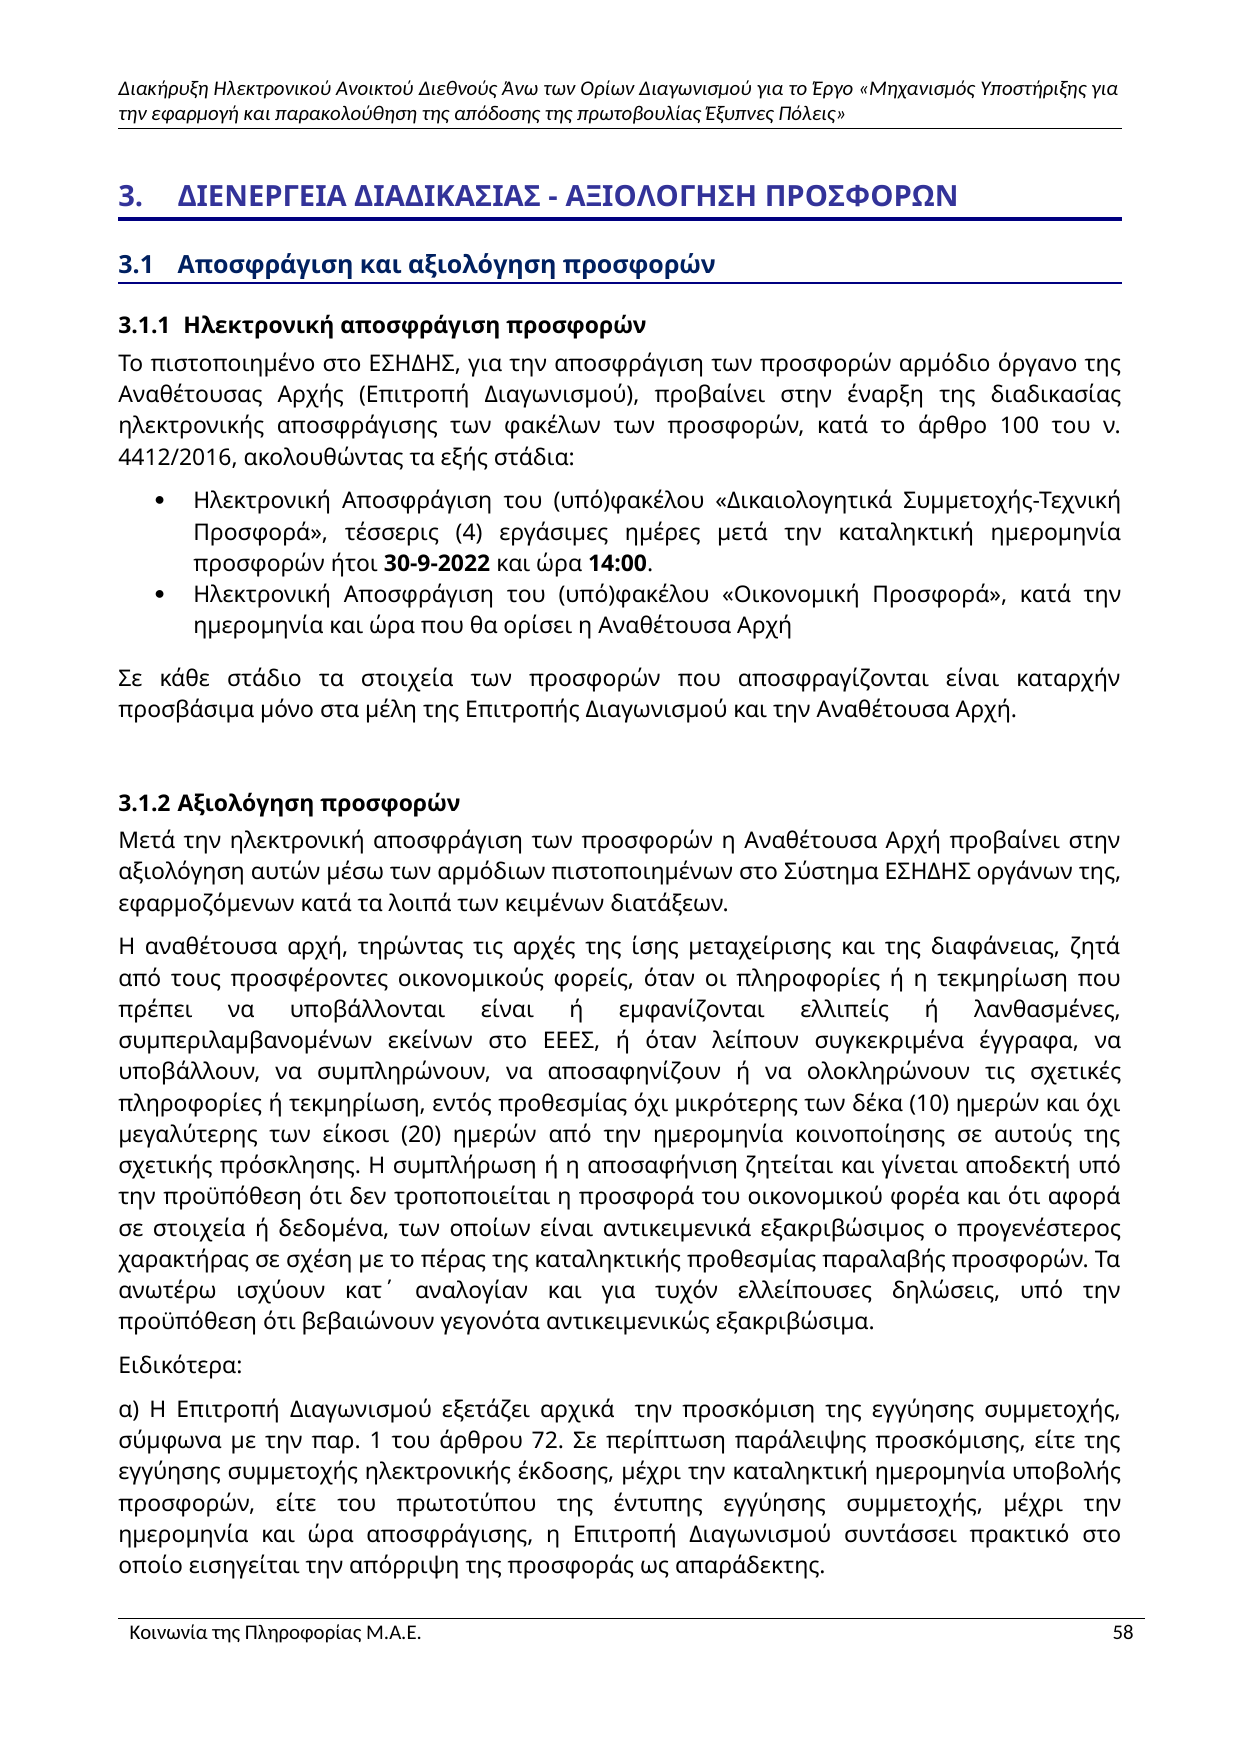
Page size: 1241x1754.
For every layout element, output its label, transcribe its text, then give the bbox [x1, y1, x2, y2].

subtitle 3. ΔΙΕΝΕΡΓΕΙΑ ΔΙΑΔΙΚΑΣΙΑΣ - ΑΞΙΟΛΟΓΗΣΗ ΠΡΟΣΦΟΡΩΝ [118, 175, 1122, 217]
text 3.1 Αποσφράγιση και αξιολόγηση προσφορών [118, 246, 1122, 282]
text Ειδικότερα: [118, 1349, 1122, 1380]
list Ηλεκτρονική Αποσφράγιση του (υπό)φακέλου «Δικαιολογητικά Συμμετοχής-Τεχνική Προσφορά», τέσσερις (4) εργάσιμες ημέρες μετά την καταληκτική ημερομηνία προσφορών ήτοι 30-9-2022 και ώρα 14:00. [156, 484, 1122, 578]
text Σε κάθε στάδιο τα στοιχεία των προσφορών που αποσφραγίζονται είναι καταρχήν προσβάσιμα μόνο στα μέλη της Επιτροπής Διαγωνισμού και την Αναθέτουσα Αρχή. [118, 662, 1122, 724]
text Μετά την ηλεκτρονική αποσφράγιση των προσφορών η Αναθέτουσα Αρχή προβαίνει στην αξιολόγηση αυτών μέσω των αρμόδιων πιστοποιημένων στο Σύστημα ΕΣΗΔΗΣ οργάνων της, εφαρμοζόμενων κατά τα λοιπά των κειμένων διατάξεων. [118, 824, 1122, 918]
text α) Η Επιτροπή Διαγωνισμού εξετάζει αρχικά την προσκόμιση της εγγύησης συμμετοχής, σύμφωνα με την παρ. 1 του άρθρου 72. Σε περίπτωση παράλειψης προσκόμισης, είτε της εγγύησης συμμετοχής ηλεκτρονικής έκδοσης, μέχρι την καταληκτική ημερομηνία υποβολής προσφορών, είτε του πρωτοτύπου της έντυπης εγγύησης συμμετοχής, μέχρι την ημερομηνία και ώρα αποσφράγισης, η Επιτροπή Διαγωνισμού συντάσσει πρακτικό στο οποίο εισηγείται την απόρριψη της προσφοράς ως απαράδεκτης. [118, 1393, 1122, 1580]
list Ηλεκτρονική Αποσφράγιση του (υπό)φακέλου «Οικονομική Προσφορά», κατά την ημερομηνία και ώρα που θα ορίσει η Αναθέτουσα Αρχή [156, 578, 1122, 641]
text Το πιστοποιημένο στο ΕΣΗΔΗΣ, για την αποσφράγιση των προσφορών αρμόδιο όργανο της Αναθέτουσας Αρχής (Επιτροπή Διαγωνισμού), προβαίνει στην έναρξη της διαδικασίας ηλεκτρονικής αποσφράγισης των φακέλων των προσφορών, κατά το άρθρο 100 του ν. 4412/2016, ακολουθώντας τα εξής στάδια: [118, 347, 1122, 472]
text Η αναθέτουσα αρχή, τηρώντας τις αρχές της ίσης μεταχείρισης και της διαφάνειας, ζητά από τους προσφέροντες οικονομικούς φορείς, όταν οι πληροφορίες ή η τεκμηρίωση που πρέπει να υποβάλλονται είναι ή εμφανίζονται ελλιπείς ή λανθασμένες, συμπεριλαμβανομένων εκείνων στο ΕΕΕΣ, ή όταν λείπουν συγκεκριμένα έγγραφα, να υποβάλλουν, να συμπληρώνουν, να αποσαφηνίζουν ή να ολοκληρώνουν τις σχετικές πληροφορίες ή τεκμηρίωση, εντός προθεσμίας όχι μικρότερης των δέκα (10) ημερών και όχι μεγαλύτερης των είκοσι (20) ημερών από την ημερομηνία κοινοποίησης σε αυτούς της σχετικής πρόσκλησης. Η συμπλήρωση ή η αποσαφήνιση ζητείται και γίνεται αποδεκτή υπό την προϋπόθεση ότι δεν τροποποιείται η προσφορά του οικονομικού φορέα και ότι αφορά σε στοιχεία ή δεδομένα, των οποίων είναι αντικειμενικά εξακριβώσιμος ο προγενέστερος χαρακτήρας σε σχέση με το πέρας της καταληκτικής προθεσμίας παραλαβής προσφορών. Τα ανωτέρω ισχύουν κατ΄ αναλογίαν και για τυχόν ελλείπουσες δηλώσεις, υπό την προϋπόθεση ότι βεβαιώνουν γεγονότα αντικειμενικώς εξακριβώσιμα. [118, 930, 1122, 1337]
text 3.1.2 Αξιολόγηση προσφορών [118, 787, 1122, 818]
text 3.1.1 Ηλεκτρονική αποσφράγιση προσφορών [118, 309, 1122, 341]
